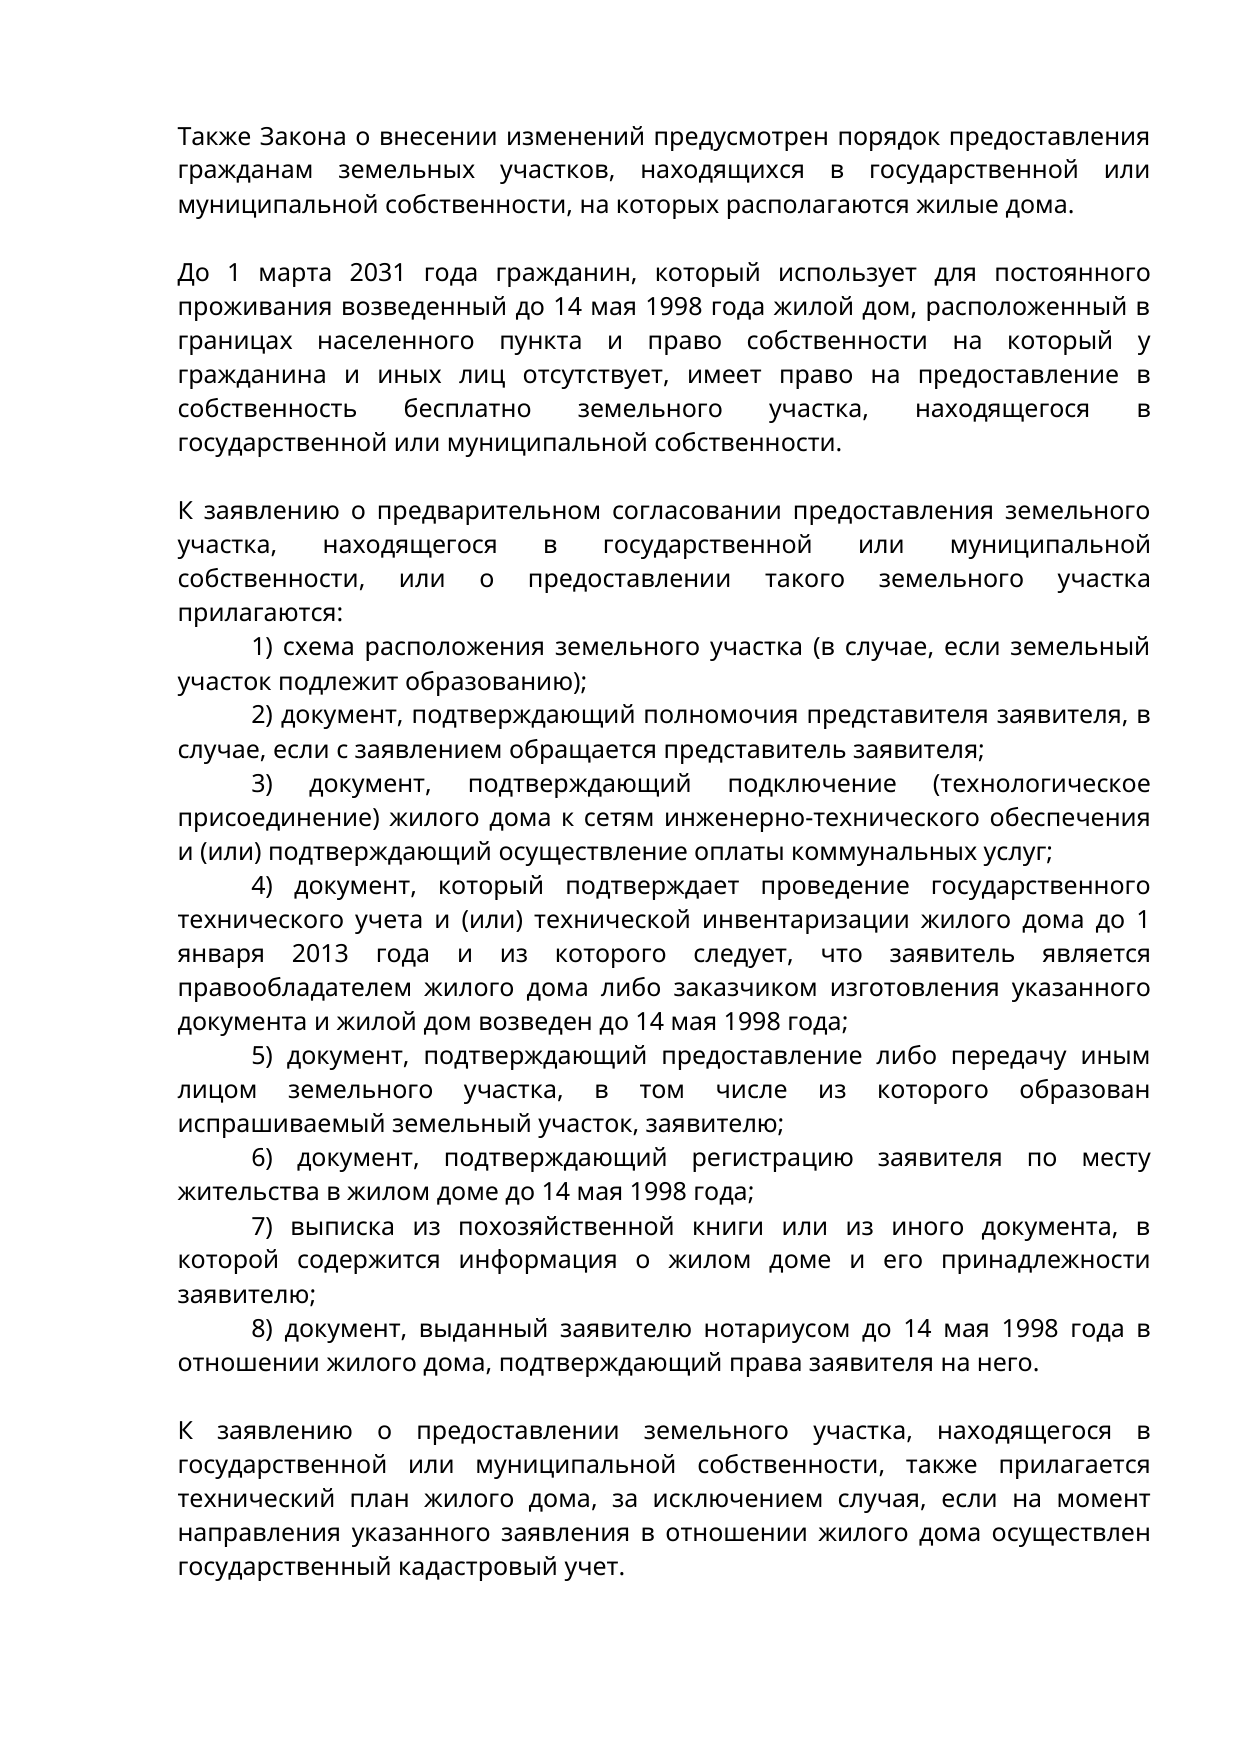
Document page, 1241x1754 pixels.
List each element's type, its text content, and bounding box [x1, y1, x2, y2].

text 6) документ, подтверждающий регистрацию заявителя по месту жительства в жилом доме до 14 мая 1998 года; [177, 1140, 1152, 1208]
text 5) документ, подтверждающий предоставление либо передачу иным лицом земельного участка, в том числе из которого образован испрашиваемый земельный участок, заявителю; [177, 1038, 1152, 1140]
text 8) документ, выданный заявителю нотариусом до 14 мая 1998 года в отношении жилого дома, подтверждающий права заявителя на него. [177, 1310, 1152, 1378]
text Также Закона о внесении изменений предусмотрен порядок предоставления гражданам земельных участков, находящихся в государственной или муниципальной собственности, на которых располагаются жилые дома. [177, 118, 1152, 220]
text До 1 марта 2031 года гражданин, который использует для постоянного проживания возведенный до 14 мая 1998 года жилой дом, расположенный в границах населенного пункта и право собственности на который у гражданина и иных лиц отсутствует, имеет право на предоставление в собственность бесплатно земельного участка, находящегося в государственной или муниципальной собственности. [177, 254, 1152, 459]
text К заявлению о предоставлении земельного участка, находящегося в государственной или муниципальной собственности, также прилагается технический план жилого дома, за исключением случая, если на момент направления указанного заявления в отношении жилого дома осуществлен государственный кадастровый учет. [177, 1412, 1152, 1583]
text 4) документ, который подтверждает проведение государственного технического учета и (или) технической инвентаризации жилого дома до 1 января 2013 года и из которого следует, что заявитель является правообладателем жилого дома либо заказчиком изготовления указанного документа и жилой дом возведен до 14 мая 1998 года; [177, 867, 1152, 1038]
text 3) документ, подтверждающий подключение (технологическое присоединение) жилого дома к сетям инженерно-технического обеспечения и (или) подтверждающий осуществление оплаты коммунальных услуг; [177, 765, 1152, 867]
text К заявлению о предварительном согласовании предоставления земельного участка, находящегося в государственной или муниципальной собственности, или о предоставлении такого земельного участка прилагаются: [177, 493, 1152, 629]
text 2) документ, подтверждающий полномочия представителя заявителя, в случае, если с заявлением обращается представитель заявителя; [177, 697, 1152, 765]
text 7) выписка из похозяйственной книги или из иного документа, в которой содержится информация о жилом доме и его принадлежности заявителю; [177, 1208, 1152, 1310]
text 1) схема расположения земельного участка (в случае, если земельный участок подлежит образованию); [177, 629, 1152, 697]
